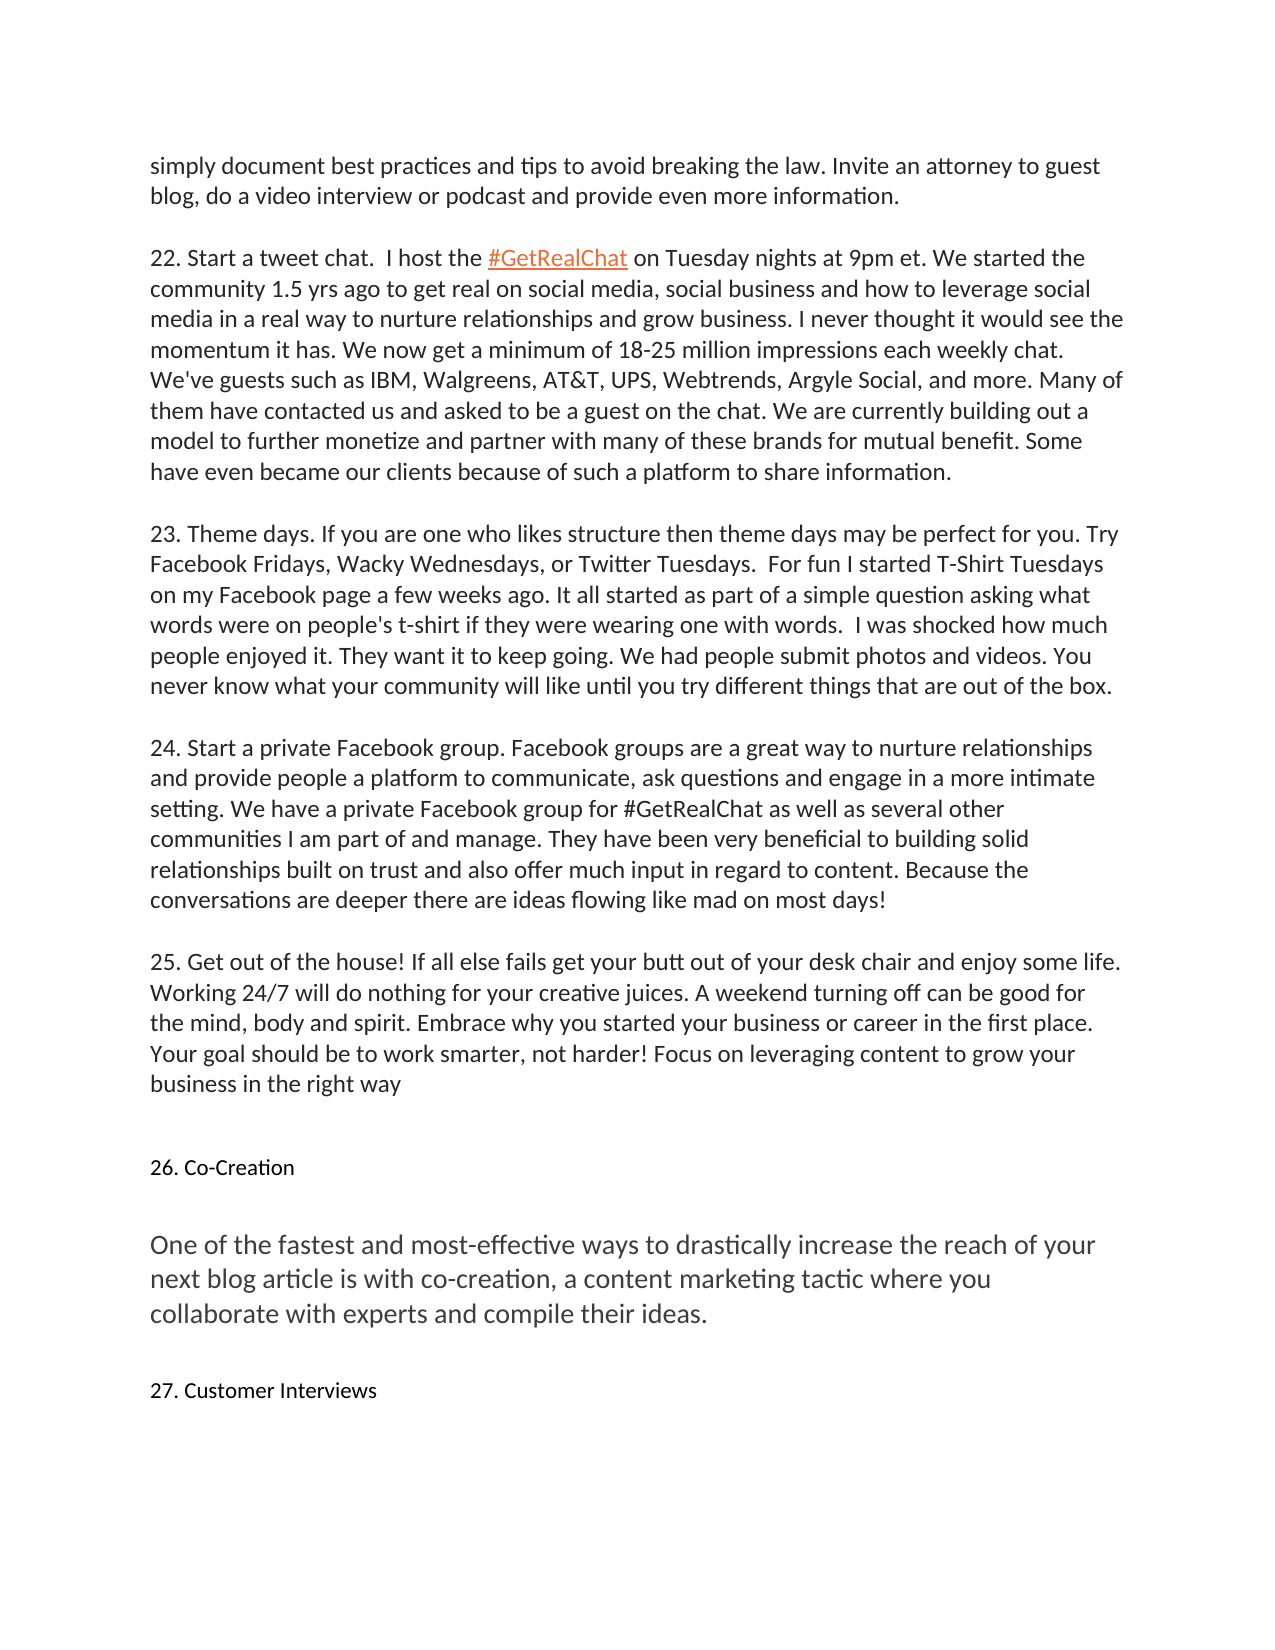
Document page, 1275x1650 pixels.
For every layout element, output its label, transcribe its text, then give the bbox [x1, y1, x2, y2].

text 27. Customer Interviews [104, 1353, 1125, 1427]
text One of the fastest and most-effective ways to drastically increase the reach of your next blog article is with co-creation, a content marketing tactic where you collaborate with experts and compile their ideas. [150, 1227, 1125, 1330]
text 24. Start a private Facebook group. Facebook groups are a great way to nurture relationships and provide people a platform to communicate, ask questions and engage in a more intimate setting. We have a private Facebook group for #GetRealChat as well as several other communities I am part of and manage. They have been very beneficial to building solid relationships built on trust and also offer much input in regard to content. Because the conversations are deeper there are ideas flowing like mad on most days! [150, 732, 1125, 915]
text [150, 150, 1125, 211]
text 25. Get out of the house! If all else fails get your butt out of your desk chair and enjoy some life. Working 24/7 will do nothing for your creative juices. A weekend turning off can be good for the mind, body and spirit. Embrace why you started your business or career in the first place. Your goal should be to work smarter, not harder! Focus on leveraging content to grow your business in the right way [150, 946, 1125, 1099]
text 23. Theme days. If you are one who likes structure then theme days may be perfect for you. Try Facebook Fridays, Wacky Wednesdays, or Twitter Tuesdays. For fun I started T-Shirt Tuesdays on my Facebook page a few weeks ago. It all started as part of a simple question asking what words were on people's t-shirt if they were wearing one with words. I was shocked how much people enjoyed it. They want it to keep going. We had people submit photos and videos. You never know what your community will like until you try different things that are out of the box. [150, 518, 1125, 701]
text 26. Co-Creation [104, 1130, 1125, 1204]
text 22. Start a tweet chat. I host the #GetRealChat on Tuesday nights at 9pm et. We started the community 1.5 yrs ago to get real on social media, social business and how to leverage social media in a real way to nurture relationships and grow business. I never thought it would see the momentum it has. We now get a minimum of 18-25 million impressions each weekly chat. We've guests such as IBM, Walgreens, AT&T, UPS, Webtrends, Argyle Social, and more. Many of them have contacted us and asked to be a guest on the chat. We are currently building out a model to further monetize and partner with many of these brands for mutual benefit. Some have even became our clients because of such a platform to share information. [150, 242, 1125, 486]
